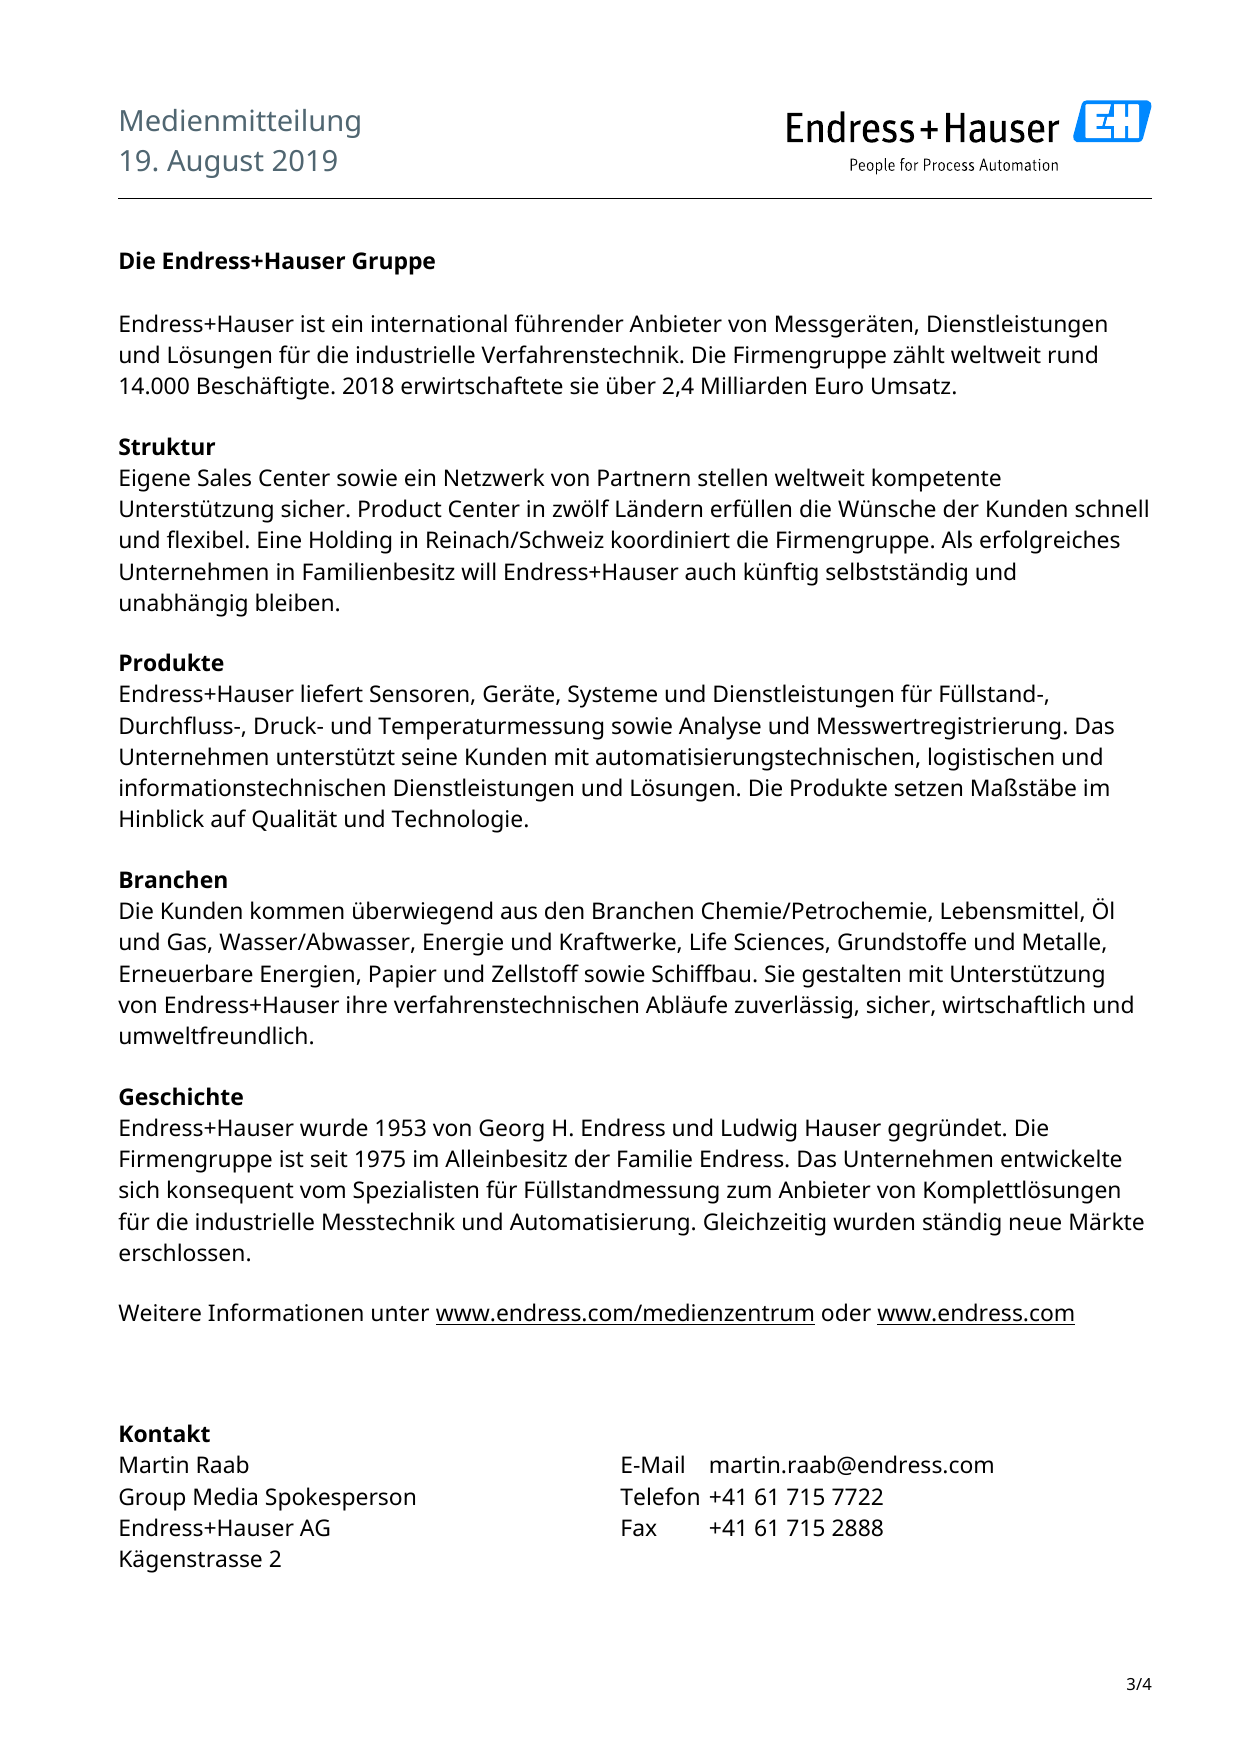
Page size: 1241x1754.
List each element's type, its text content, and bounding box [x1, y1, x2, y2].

text Endress+Hauser ist ein international führender Anbieter von Messgeräten, Dienstleistungen und Lösungen für die industrielle Verfahrenstechnik. Die Firmengruppe zählt weltweit rund 14.000 Beschäftigte. 2018 erwirtschaftete sie über 2,4 Milliarden Euro Umsatz. [118, 308, 1152, 401]
text Endress+Hauser wurde 1953 von Georg H. Endress und Ludwig Hauser gegründet. Die Firmengruppe ist seit 1975 im Alleinbesitz der Familie Endress. Das Unternehmen entwickelte sich konsequent vom Spezialisten für Füllstandmessung zum Anbieter von Komplettlösungen für die industrielle Messtechnik und Automatisierung. Gleichzeitig wurden ständig neue Märkte erschlossen. [118, 1112, 1152, 1268]
text Die Kunden kommen überwiegend aus den Branchen Chemie/Petrochemie, Lebensmittel, Öl und Gas, Wasser/Abwasser, Energie und Kraftwerke, Life Sciences, Grundstoffe und Metalle, Erneuerbare Energien, Papier und Zellstoff sowie Schiffbau. Sie gestalten mit Unterstützung von Endress+Hauser ihre verfahrenstechnischen Abläufe zuverlässig, sicher, wirtschaftlich und umweltfreundlich. [118, 895, 1152, 1051]
text Die Endress+Hauser Gruppe [118, 245, 1152, 308]
text Weitere Informationen unter www.endress.com/medienzentrum oder www.endress.com [118, 1297, 1152, 1328]
text Endress+Hauser liefert Sensoren, Geräte, Systeme und Dienstleistungen für Füllstand-, Durchfluss-, Druck- und Temperaturmessung sowie Analyse und Messwertregistrierung. Das Unternehmen unterstützt seine Kunden mit automatisierungstechnischen, logistischen und informationstechnischen Dienstleistungen und Lösungen. Die Produkte setzen Maßstäbe im Hinblick auf Qualität und Technologie. [118, 678, 1152, 835]
text Geschichte [118, 1081, 1152, 1112]
text Struktur [118, 431, 1152, 462]
text Produkte [118, 647, 1152, 678]
text Branchen [118, 864, 1152, 895]
text Eigene Sales Center sowie ein Netzwerk von Partnern stellen weltweit kompetente Unterstützung sicher. Product Center in zwölf Ländern erfüllen die Wünsche der Kunden schnell und flexibel. Eine Holding in Reinach/Schweiz koordiniert die Firmengruppe. Als erfolgreiches Unternehmen in Familienbesitz will Endress+Hauser auch künftig selbstständig und unabhängig bleiben. [118, 462, 1152, 618]
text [118, 1449, 1152, 1574]
text Kontakt [118, 1418, 1152, 1449]
